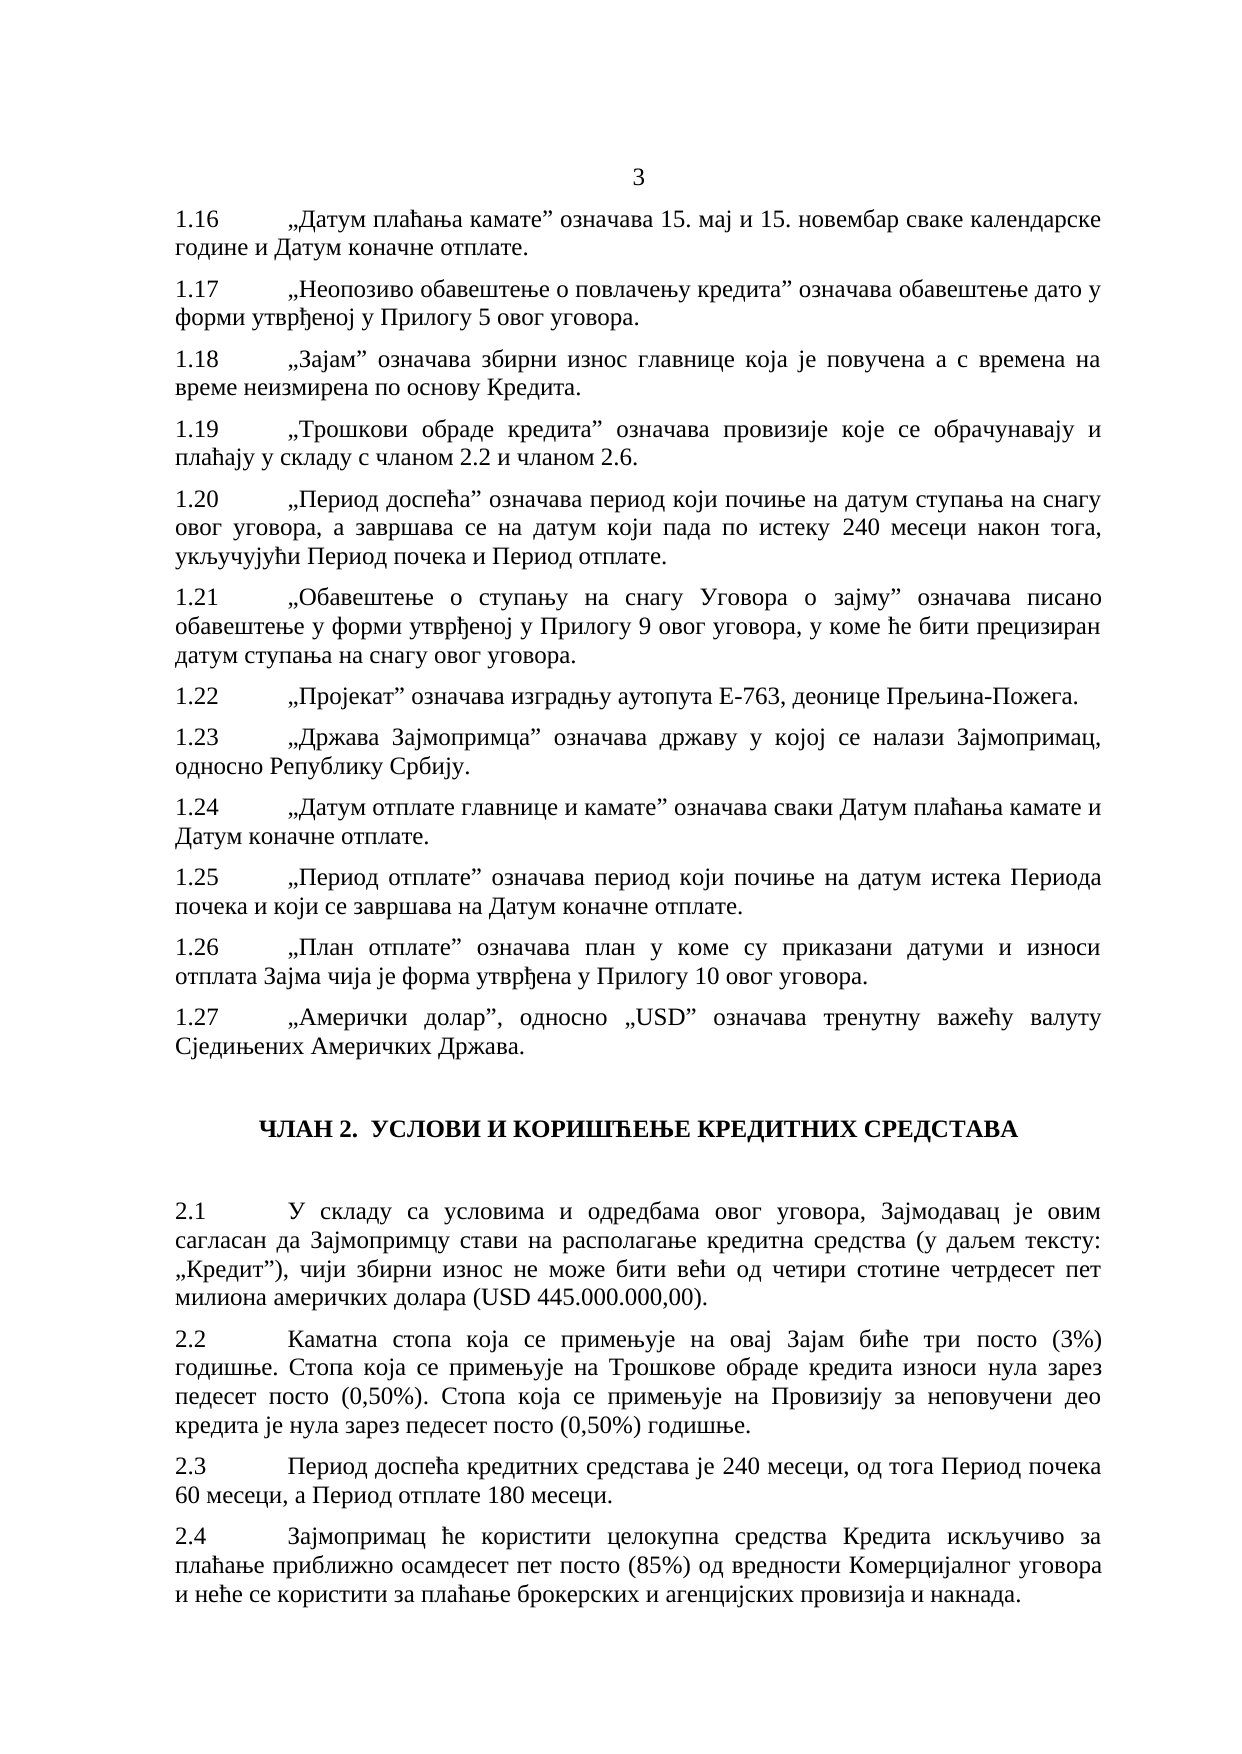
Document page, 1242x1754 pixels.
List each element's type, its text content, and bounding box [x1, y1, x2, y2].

text 2.1 У складу са условима и одредбама овог уговора, Зајмодавац је овим сагласан да Зајмопримцу стави на располагање кредитна средства (у даљем тексту: „Кредит”), чији збирни износ не може бити већи од четири стотине четрдесет пет милиона америчких долара (USD 445.000.000,00). [175, 1196, 1102, 1311]
text 2.3 Период доспећа кредитних средстава је 240 месеци, од тога Период почека 60 месеци, а Период отплате 180 месеци. [175, 1451, 1102, 1509]
text 1.17 „Неопозиво обавештење о повлачењу кредита” означава обавештење дато у форми утврђеној у Прилогу 5 овог уговора. [175, 274, 1102, 331]
text 1.24 „Датум отплате главнице и камате” означава сваки Датум плаћања камате и Датум коначне отплате. [175, 792, 1102, 850]
text 1.18 „Зајам” означава збирни износ главнице која је повучена а с времена на време неизмирена по основу Кредита. [175, 344, 1102, 401]
text 1.20 „Период доспећа” означава период који почиње на датум ступања на снагу овог уговора, а завршава се на датум који пада по истеку 240 месеци након тога, укључујући Период почека и Период отплате. [175, 484, 1102, 570]
text 2.4 Зајмопримац ће користити целокупна средства Кредита искључиво за плаћање приближно осамдесет пет посто (85%) од вредности Комерцијалног уговора и неће се користити за плаћање брокерских и агенцијских провизија и накнада. [175, 1521, 1102, 1608]
text 1.22 „Пројекат” означава изградњу аутопута Е-763, деонице Прељина-Пожега. [175, 681, 1102, 710]
text 1.19 „Трошкови обраде кредита” означава провизије које се обрачунавају и плаћају у складу с чланом 2.2 и чланом 2.6. [175, 414, 1102, 471]
text 2.2 Каматна стопа која се примењује на овај Зајам биће три посто (3%) годишње. Стопа која се примењује на Трошкове обраде кредита износи нула зарез педесет посто (0,50%). Стопа која се примењује на Провизију за неповучени део кредита је нула зарез педесет посто (0,50%) годишње. [175, 1324, 1102, 1439]
text 1.16 „Датум плаћања камате” означава 15. мај и 15. новембар сваке календарске године и Датум коначне отплате. [175, 204, 1102, 261]
text 1.25 „Период отплате” означава период који почиње на датум истека Периода почека и који се завршава на Датум коначне отплате. [175, 862, 1102, 920]
text 1.26 „План отплате” означава план у коме су приказани датуми и износи отплата Зајма чија је форма утврђена у Прилогу 10 овог уговора. [175, 932, 1102, 990]
text ЧЛАН 2. УСЛОВИ И КОРИШЋЕЊЕ КРЕДИТНИХ СРЕДСТАВА [175, 1114, 1102, 1142]
text 3 [175, 162, 1102, 191]
text 1.23 „Држава Зајмопримца” означава државу у којој се налази Зајмопримац, односно Републику Србију. [175, 722, 1102, 780]
text 1.27 „Амерички долар”, односно „USD” означава тренутну важећу валуту Сједињених Америчких Држава. [175, 1002, 1102, 1060]
text 1.21 „Обавештење о ступању на снагу Уговора о зајму” означава писано обавештење у форми утврђеној у Прилогу 9 овог уговора, у коме ће бити прецизиран датум ступања на снагу овог уговора. [175, 582, 1102, 669]
